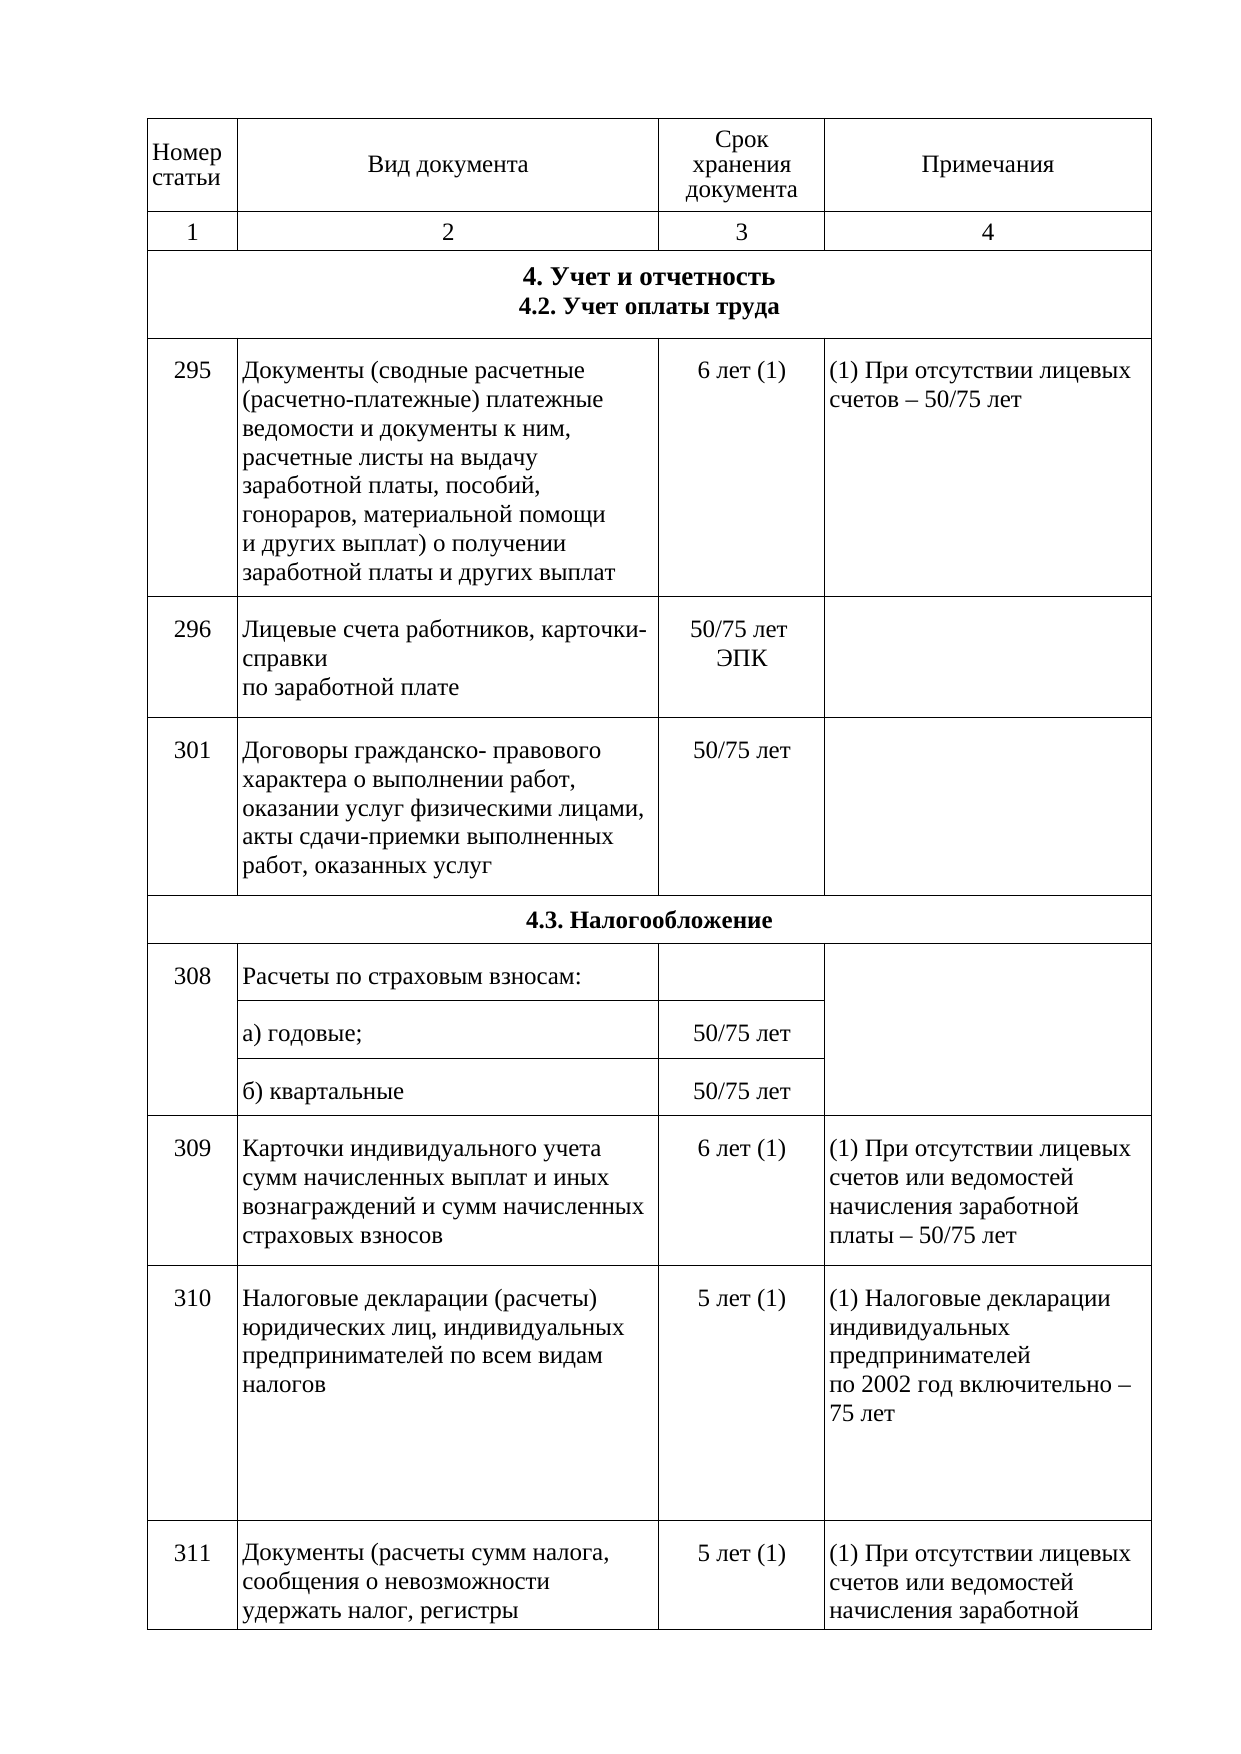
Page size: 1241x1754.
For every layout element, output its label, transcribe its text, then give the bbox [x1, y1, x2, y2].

table_cell [825, 718, 1151, 895]
table_cell 3 [659, 212, 824, 250]
table_cell (1) При отсутствии лицевых счетов – 50/75 лет [825, 339, 1151, 596]
table_cell 6 лет (1) [659, 339, 824, 596]
table_header Номер статьи [148, 119, 237, 211]
table_cell 5 лет (1) [659, 1266, 824, 1520]
table_cell а) годовые; [238, 1001, 658, 1058]
table_cell 6 лет (1) [659, 1116, 824, 1265]
table_cell 310 [148, 1266, 237, 1520]
table_cell [825, 597, 1151, 717]
table_cell 4 [825, 212, 1151, 250]
table_cell 50/75 лет [659, 718, 824, 895]
table_cell Договоры гражданско- правового характера о выполнении работ, оказании услуг физическими лицами, акты сдачи-приемки выполненных работ, оказанных услуг [238, 718, 658, 895]
table_cell 4. Учет и отчетность 4.2. Учет оплаты труда [148, 251, 1151, 337]
table_header Срок хранения документа [659, 119, 824, 211]
table_cell 1 [148, 212, 237, 250]
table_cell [238, 1521, 658, 1629]
table_cell Налоговые декларации (расчеты) юридических лиц, индивидуальных предпринимателей по всем видам налогов [238, 1266, 658, 1520]
table_cell 309 [148, 1116, 237, 1265]
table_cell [825, 1521, 1151, 1629]
table_cell 295 [148, 339, 237, 596]
table_cell 5 лет (1) [659, 1521, 824, 1629]
table_cell 311 [148, 1521, 237, 1629]
table_cell Лицевые счета работников, карточки-справки по заработной плате [238, 597, 658, 717]
table_cell 50/75 лет [659, 1001, 824, 1058]
table_cell 50/75 лет [659, 1059, 824, 1115]
table_cell Расчеты по страховым взносам: [238, 944, 658, 1000]
table_cell (1) Налоговые декларации индивидуальных предпринимателей по 2002 год включительно – 75 лет [825, 1266, 1151, 1520]
table_cell 50/75 лет ЭПК [659, 597, 824, 717]
table_cell 308 [148, 944, 237, 1115]
table_header Примечания [825, 119, 1151, 211]
table_cell 4.3. Налогообложение [148, 896, 1151, 943]
table_cell [825, 944, 1151, 1115]
table_cell б) квартальные [238, 1059, 658, 1115]
table_cell 301 [148, 718, 237, 895]
table_cell [659, 944, 824, 1000]
table_cell (1) При отсутствии лицевых счетов или ведомостей начисления заработной платы – 50/75 лет [825, 1116, 1151, 1265]
table_cell Карточки индивидуального учета сумм начисленных выплат и иных вознаграждений и сумм начисленных страховых взносов [238, 1116, 658, 1265]
table_cell 2 [238, 212, 658, 250]
table_cell Документы (сводные расчетные (расчетно-платежные) платежные ведомости и документы к ним, расчетные листы на выдачу заработной платы, пособий, гонораров, материальной помощи и других выплат) о получении заработной платы и других выплат [238, 339, 658, 596]
table_header Вид документа [238, 119, 658, 211]
table_cell 296 [148, 597, 237, 717]
